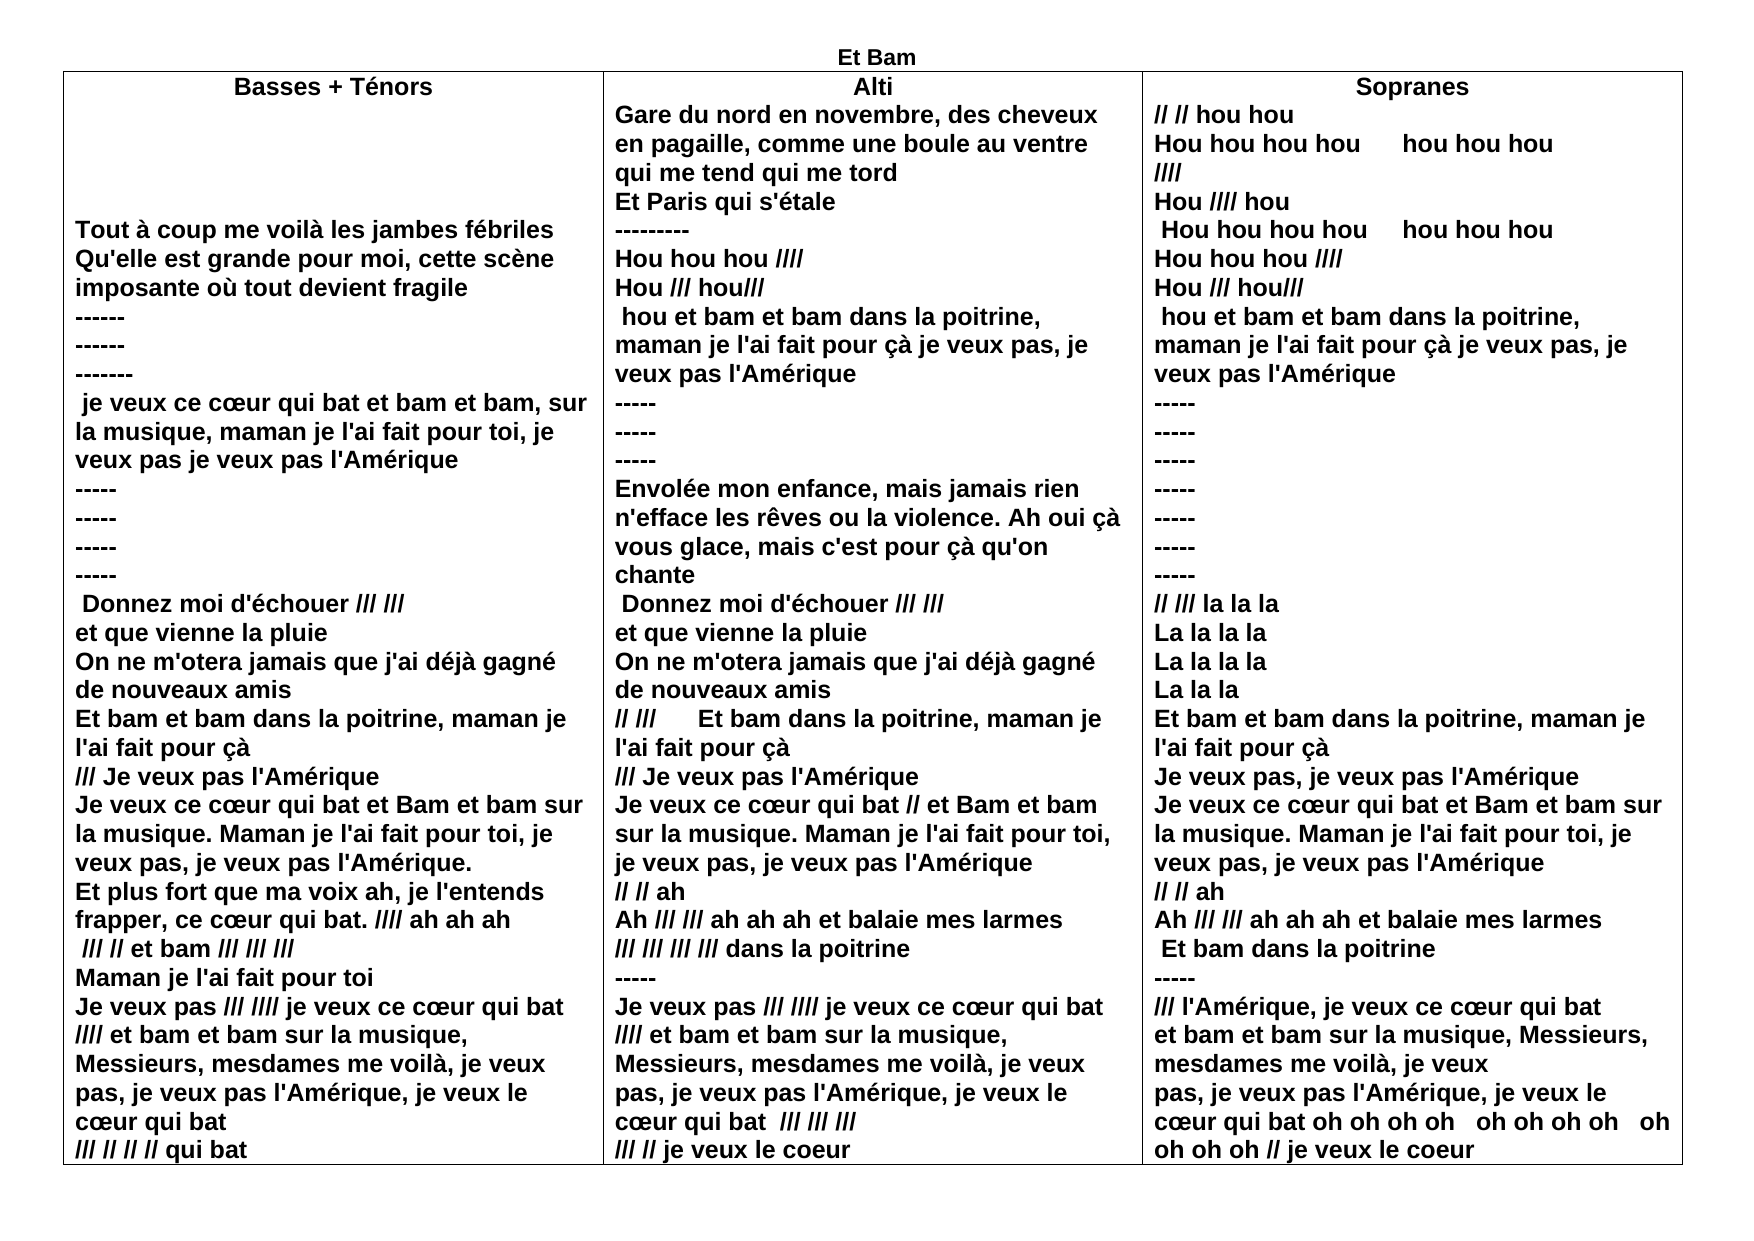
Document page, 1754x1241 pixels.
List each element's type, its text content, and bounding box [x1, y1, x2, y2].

text Et Bam [75, 44, 1679, 71]
table_header Alti Gare du nord en novembre, des cheveux en pagaille, comme une boule au ventre qui me tend qui me tord Et Paris qui s'étale --------- Hou hou hou //// Hou /// hou/// hou et bam et bam dans la poitrine, maman je l'ai fait pour çà je veux pas, je veux pas l'Amérique ----- ----- ----- Envolée mon enfance, mais jamais rien n'efface les rêves ou la violence. Ah oui çà vous glace, mais c'est pour çà qu'on chante Donnez moi d'échouer /// /// et que vienne la pluie On ne m'otera jamais que j'ai déjà gagné de nouveaux amis // /// Et bam dans la poitrine, maman je l'ai fait pour çà /// Je veux pas l'Amérique Je veux ce cœur qui bat // et Bam et bam sur la musique. Maman je l'ai fait pour toi, je veux pas, je veux pas l'Amérique // // ah Ah /// /// ah ah ah et balaie mes larmes /// /// /// /// dans la poitrine ----- Je veux pas /// //// je veux ce cœur qui bat //// et bam et bam sur la musique, Messieurs, mesdames me voilà, je veux pas, je veux pas l'Amérique, je veux le cœur qui bat /// /// /// /// // je veux le coeur [604, 72, 1142, 1164]
table_header Basses + Ténors Tout à coup me voilà les jambes fébriles Qu'elle est grande pour moi, cette scène imposante où tout devient fragile ------ ------ ------- je veux ce cœur qui bat et bam et bam, sur la musique, maman je l'ai fait pour toi, je veux pas je veux pas l'Amérique ----- ----- ----- ----- Donnez moi d'échouer /// /// et que vienne la pluie On ne m'otera jamais que j'ai déjà gagné de nouveaux amis Et bam et bam dans la poitrine, maman je l'ai fait pour çà /// Je veux pas l'Amérique Je veux ce cœur qui bat et Bam et bam sur la musique. Maman je l'ai fait pour toi, je veux pas, je veux pas l'Amérique. Et plus fort que ma voix ah, je l'entends frapper, ce cœur qui bat. //// ah ah ah /// // et bam /// /// /// Maman je l'ai fait pour toi Je veux pas /// //// je veux ce cœur qui bat //// et bam et bam sur la musique, Messieurs, mesdames me voilà, je veux pas, je veux pas l'Amérique, je veux le cœur qui bat /// // // // qui bat [64, 72, 603, 1164]
table_header Sopranes // // hou hou Hou hou hou hou hou hou hou //// Hou //// hou Hou hou hou hou hou hou hou Hou hou hou //// Hou /// hou/// hou et bam et bam dans la poitrine, maman je l'ai fait pour çà je veux pas, je veux pas l'Amérique ----- ----- ----- ----- ----- ----- ----- // /// la la la La la la la La la la la La la la Et bam et bam dans la poitrine, maman je l'ai fait pour çà Je veux pas, je veux pas l'Amérique Je veux ce cœur qui bat et Bam et bam sur la musique. Maman je l'ai fait pour toi, je veux pas, je veux pas l'Amérique // // ah Ah /// /// ah ah ah et balaie mes larmes Et bam dans la poitrine ----- /// l'Amérique, je veux ce cœur qui bat et bam et bam sur la musique, Messieurs, mesdames me voilà, je veux pas, je veux pas l'Amérique, je veux le cœur qui bat oh oh oh oh oh oh oh oh oh oh oh oh // je veux le coeur [1143, 72, 1682, 1164]
